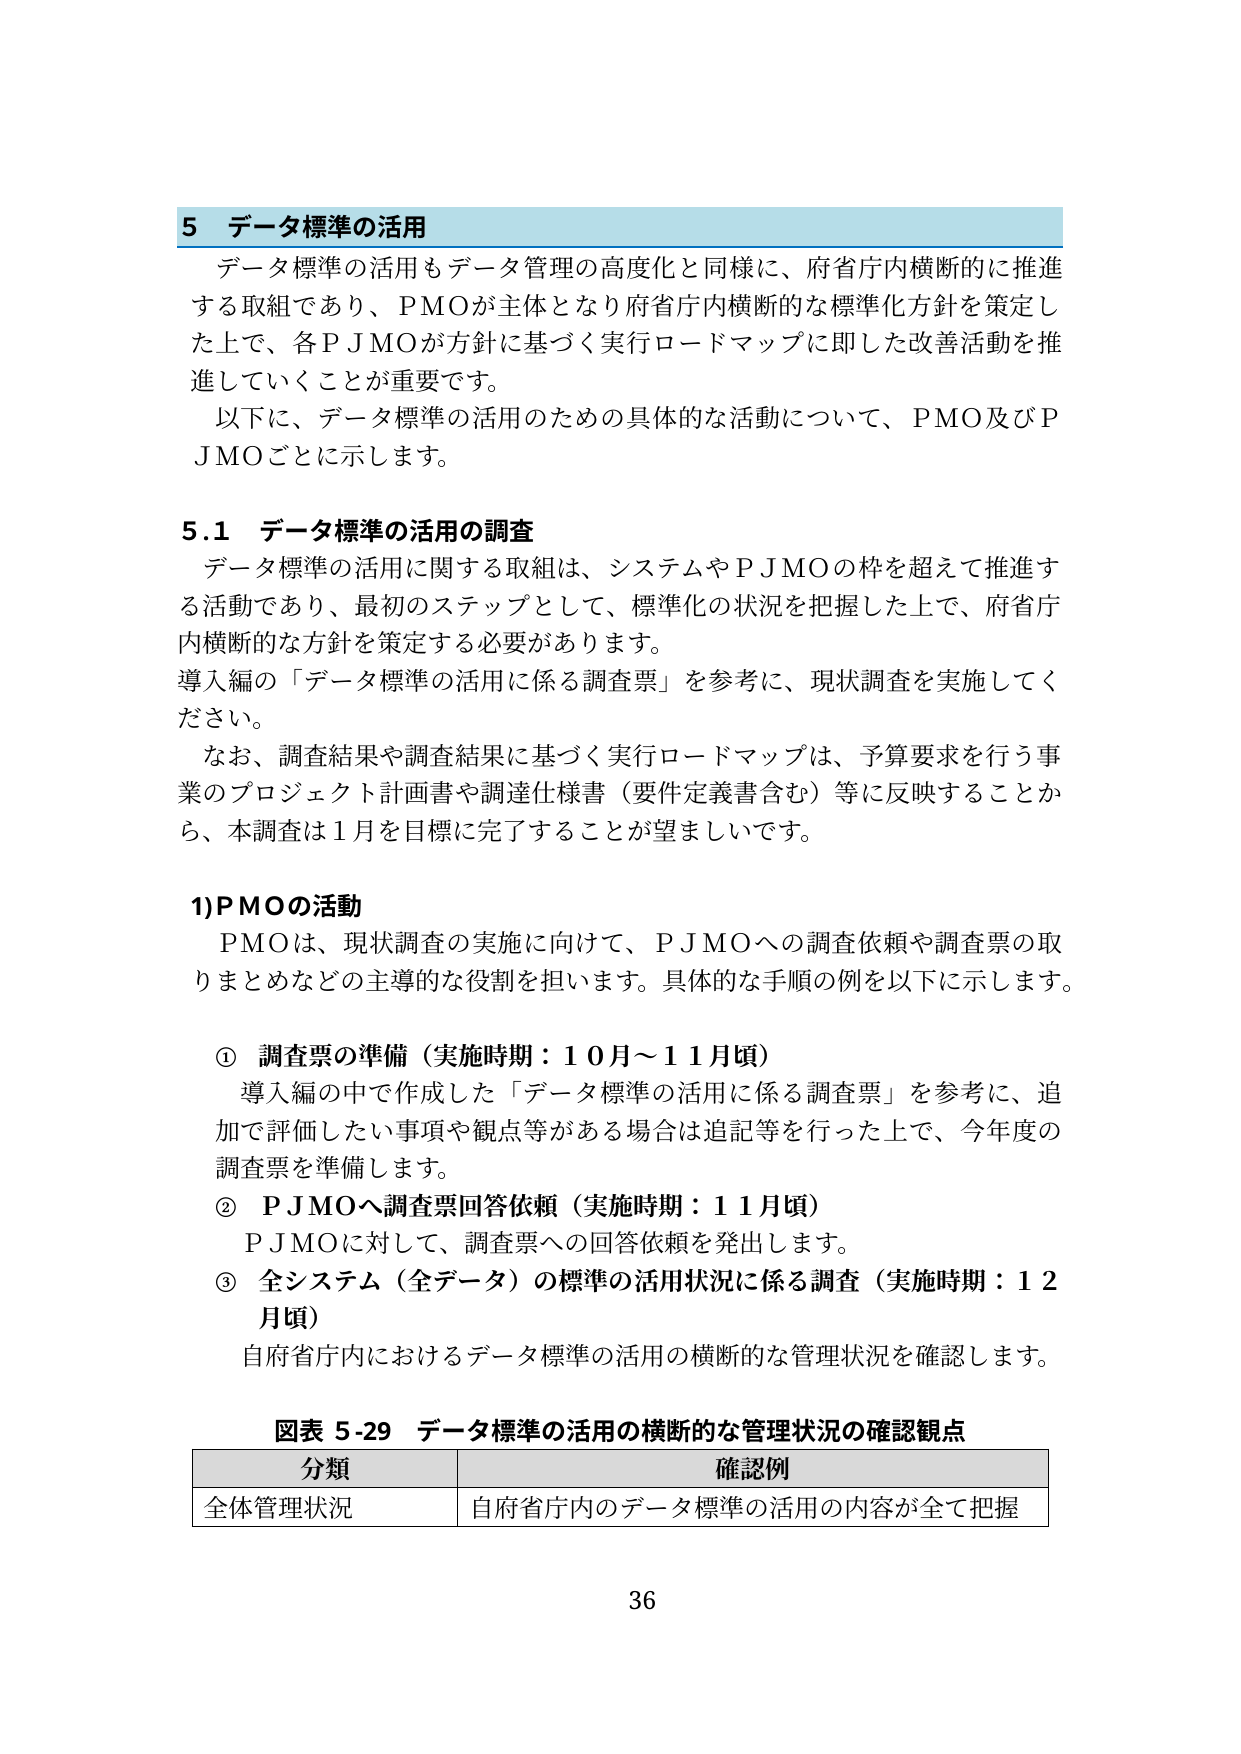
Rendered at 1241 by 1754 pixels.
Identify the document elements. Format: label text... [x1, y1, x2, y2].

text 導入編の「データ標準の活用に係る調査票」を参考に、現状調査を実施してください。 [177, 661, 1063, 736]
table_header 確認例 [458, 1450, 1048, 1487]
list ＰＪＭＯへ調査票回答依頼（実施時期：１１月頃） [215, 1186, 1063, 1223]
text 導入編の中で作成した「データ標準の活用に係る調査票」を参考に、追加で評価したい事項や観点等がある場合は追記等を行った上で、今年度の調査票を準備します。 [215, 1073, 1063, 1186]
text ＰＪＭＯに対して、調査票への回答依頼を発出します。 [215, 1223, 1063, 1261]
text データ標準の活用もデータ管理の高度化と同様に、府省庁内横断的に推進する取組であり、ＰＭＯが主体となり府省庁内横断的な標準化方針を策定した上で、各ＰＪＭＯが方針に基づく実行ロードマップに即した改善活動を推進していくことが重要です。 [190, 248, 1063, 398]
table_cell 全体管理状況 [193, 1488, 457, 1526]
list 調査票の準備（実施時期：１０月～１１月頃） [215, 1036, 1063, 1073]
text データ標準の活用に関する取組は、システムやＰＪＭＯの枠を超えて推進する活動であり、最初のステップとして、標準化の状況を把握した上で、府省庁内横断的な方針を策定する必要があります。 [177, 548, 1063, 661]
subtitle データ標準の活用 [177, 207, 1063, 246]
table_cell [458, 1488, 1048, 1526]
subtitle ＰＭＯの活動 [190, 886, 1063, 923]
text 以下に、データ標準の活用のための具体的な活動について、ＰＭＯ及びＰＪＭＯごとに示します。 [190, 398, 1063, 473]
text 自府省庁内におけるデータ標準の活用の横断的な管理状況を確認します。 [215, 1336, 1063, 1373]
subtitle データ標準の活用の調査 [177, 511, 1063, 548]
list 全システム（全データ）の標準の活用状況に係る調査（実施時期：１２月頃） [215, 1261, 1063, 1336]
text なお、調査結果や調査結果に基づく実行ロードマップは、予算要求を行う事業のプロジェクト計画書や調達仕様書（要件定義書含む）等に反映することから、本調査は１月を目標に完了することが望ましいです。 [177, 736, 1063, 848]
text ＰＭＯは、現状調査の実施に向けて、ＰＪＭＯへの調査依頼や調査票の取りまとめなどの主導的な役割を担います。具体的な手順の例を以下に示します。 [190, 923, 1063, 998]
table_header 分類 [193, 1450, 457, 1487]
